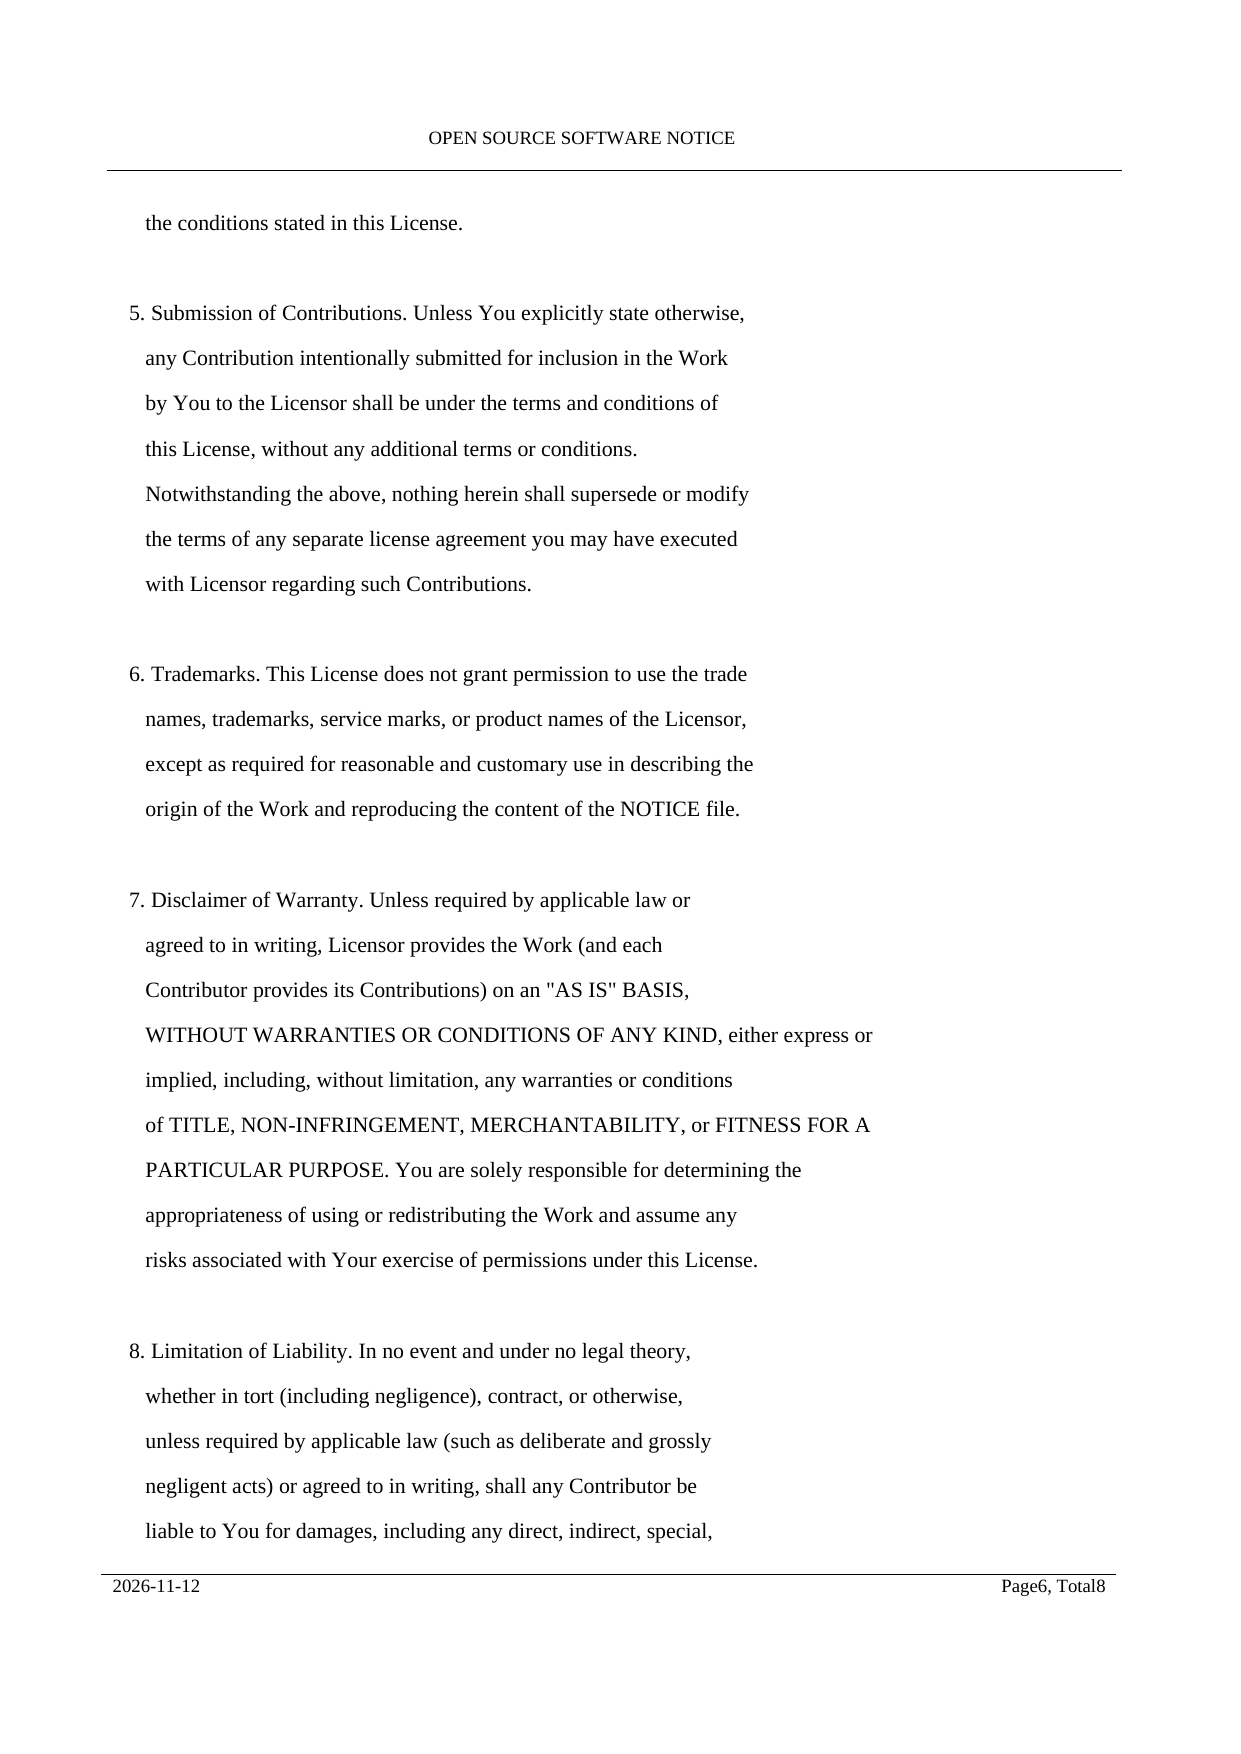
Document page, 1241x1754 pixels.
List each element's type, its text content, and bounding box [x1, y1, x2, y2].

text with Licensor regarding such Contributions. [112, 567, 1128, 600]
text unless required by applicable law (such as deliberate and grossly [112, 1424, 1128, 1457]
text this License, without any additional terms or conditions. [112, 432, 1128, 464]
text Contributor provides its Contributions) on an "AS IS" BASIS, [112, 973, 1128, 1006]
text except as required for reasonable and customary use in describing the [112, 748, 1128, 780]
text risks associated with Your exercise of permissions under this License. [112, 1244, 1128, 1276]
text by You to the Licensor shall be under the terms and conditions of [112, 387, 1128, 419]
text 7. Disclaimer of Warranty. Unless required by applicable law or [112, 883, 1128, 915]
text Notwithstanding the above, nothing herein shall supersede or modify [112, 477, 1128, 509]
text 6. Trademarks. This License does not grant permission to use the trade [112, 657, 1128, 690]
text 8. Limitation of Liability. In no event and under no legal theory, [112, 1334, 1128, 1366]
text of TITLE, NON-INFRINGEMENT, MERCHANTABILITY, or FITNESS FOR A [112, 1108, 1128, 1141]
text negligent acts) or agreed to in writing, shall any Contributor be [112, 1469, 1128, 1502]
text PARTICULAR PURPOSE. You are solely responsible for determining the [112, 1153, 1128, 1186]
text agreed to in writing, Licensor provides the Work (and each [112, 928, 1128, 961]
text 5. Submission of Contributions. Unless You explicitly state otherwise, [112, 297, 1128, 329]
text WITHOUT WARRANTIES OR CONDITIONS OF ANY KIND, either express or [112, 1018, 1128, 1051]
text liable to You for damages, including any direct, indirect, special, [112, 1514, 1128, 1547]
text appropriateness of using or redistributing the Work and assume any [112, 1199, 1128, 1231]
text names, trademarks, service marks, or product names of the Licensor, [112, 702, 1128, 735]
text implied, including, without limitation, any warranties or conditions [112, 1063, 1128, 1096]
text the terms of any separate license agreement you may have executed [112, 522, 1128, 554]
text origin of the Work and reproducing the content of the NOTICE file. [112, 793, 1128, 825]
text the conditions stated in this License. [112, 206, 1128, 239]
text whether in tort (including negligence), contract, or otherwise, [112, 1379, 1128, 1412]
text any Contribution intentionally submitted for inclusion in the Work [112, 342, 1128, 374]
